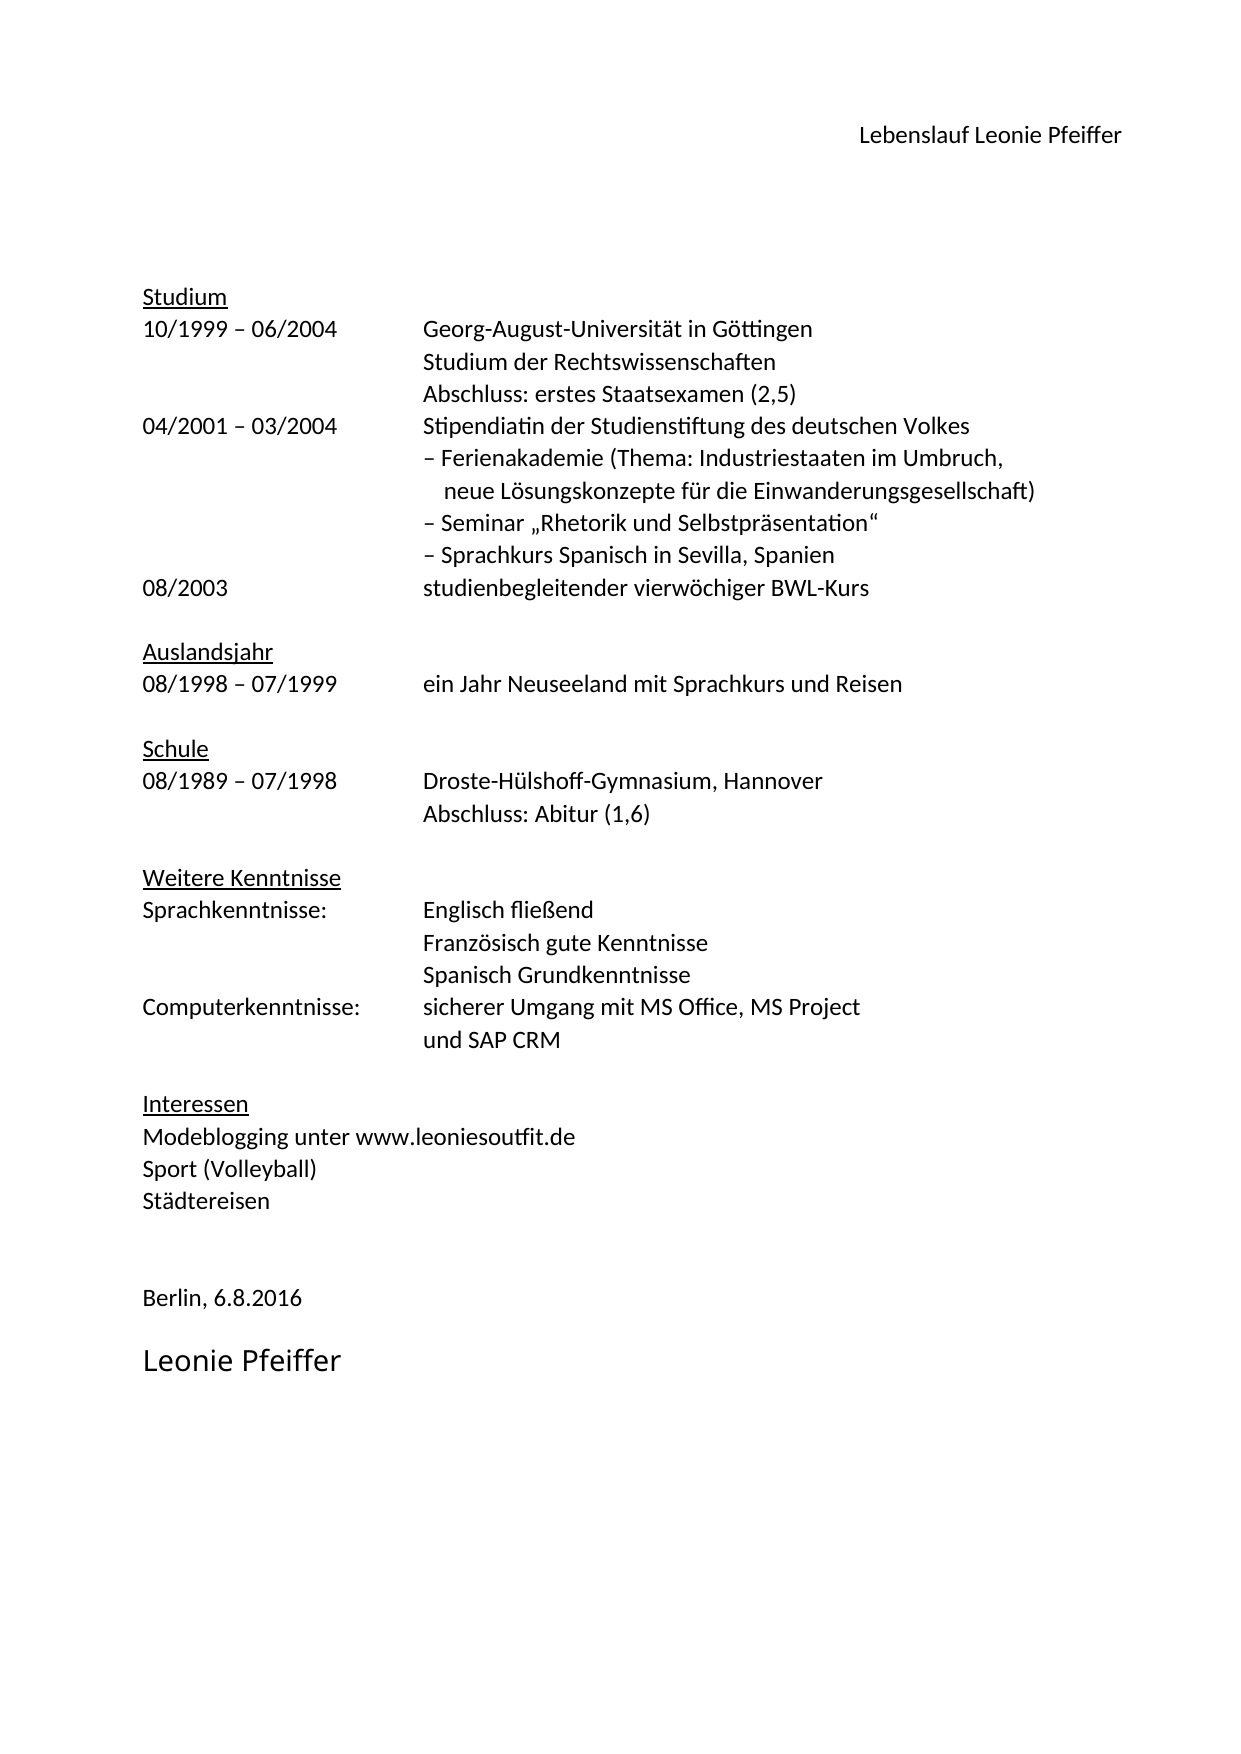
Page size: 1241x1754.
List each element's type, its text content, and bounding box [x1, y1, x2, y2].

text Computerkenntnisse: sicherer Umgang mit MS Office, MS Project [142, 990, 1122, 1022]
text Weitere Kenntnisse [142, 861, 1122, 893]
text neue Lösungskonzepte für die Einwanderungsgesellschaft) [142, 473, 1122, 506]
text Berlin, 6.8.2016 [142, 1281, 1122, 1313]
text Abschluss: Abitur (1,6) [142, 796, 1122, 828]
text – Ferienakademie (Thema: Industriestaaten im Umbruch, [142, 441, 1122, 473]
text – Sprachkurs Spanisch in Sevilla, Spanien [142, 538, 1122, 570]
text Modeblogging unter www.leoniesoutfit.de [142, 1119, 1122, 1151]
text 08/2003 studienbegleitender vierwöchiger BWL-Kurs [142, 570, 1122, 602]
text Studium der Rechtswissenschaften [142, 344, 1122, 376]
text Auslandsjahr [142, 635, 1122, 667]
text Sport (Volleyball) [142, 1151, 1122, 1184]
text Leonie Pfeiffer [142, 1345, 1122, 1377]
text Französisch gute Kenntnisse [142, 925, 1122, 958]
text Schule [142, 732, 1122, 764]
text 10/1999 – 06/2004 Georg-August-Universität in Göttingen [142, 312, 1122, 344]
text Abschluss: erstes Staatsexamen (2,5) [142, 376, 1122, 409]
text Spanisch Grundkenntnisse [142, 958, 1122, 990]
text Interessen [142, 1087, 1122, 1119]
text und SAP CRM [142, 1022, 1122, 1054]
text – Seminar „Rhetorik und Selbstpräsentation“ [142, 506, 1122, 538]
text Sprachkenntnisse: Englisch fließend [142, 893, 1122, 925]
text Lebenslauf Leonie Pfeiffer [142, 118, 1122, 150]
text Studium [142, 279, 1122, 312]
text 08/1989 – 07/1998 Droste-Hülshoff-Gymnasium, Hannover [142, 764, 1122, 796]
text 08/1998 – 07/1999 ein Jahr Neuseeland mit Sprachkurs und Reisen [142, 667, 1122, 699]
text Städtereisen [142, 1184, 1122, 1216]
text 04/2001 – 03/2004 Stipendiatin der Studienstiftung des deutschen Volkes [142, 409, 1122, 441]
